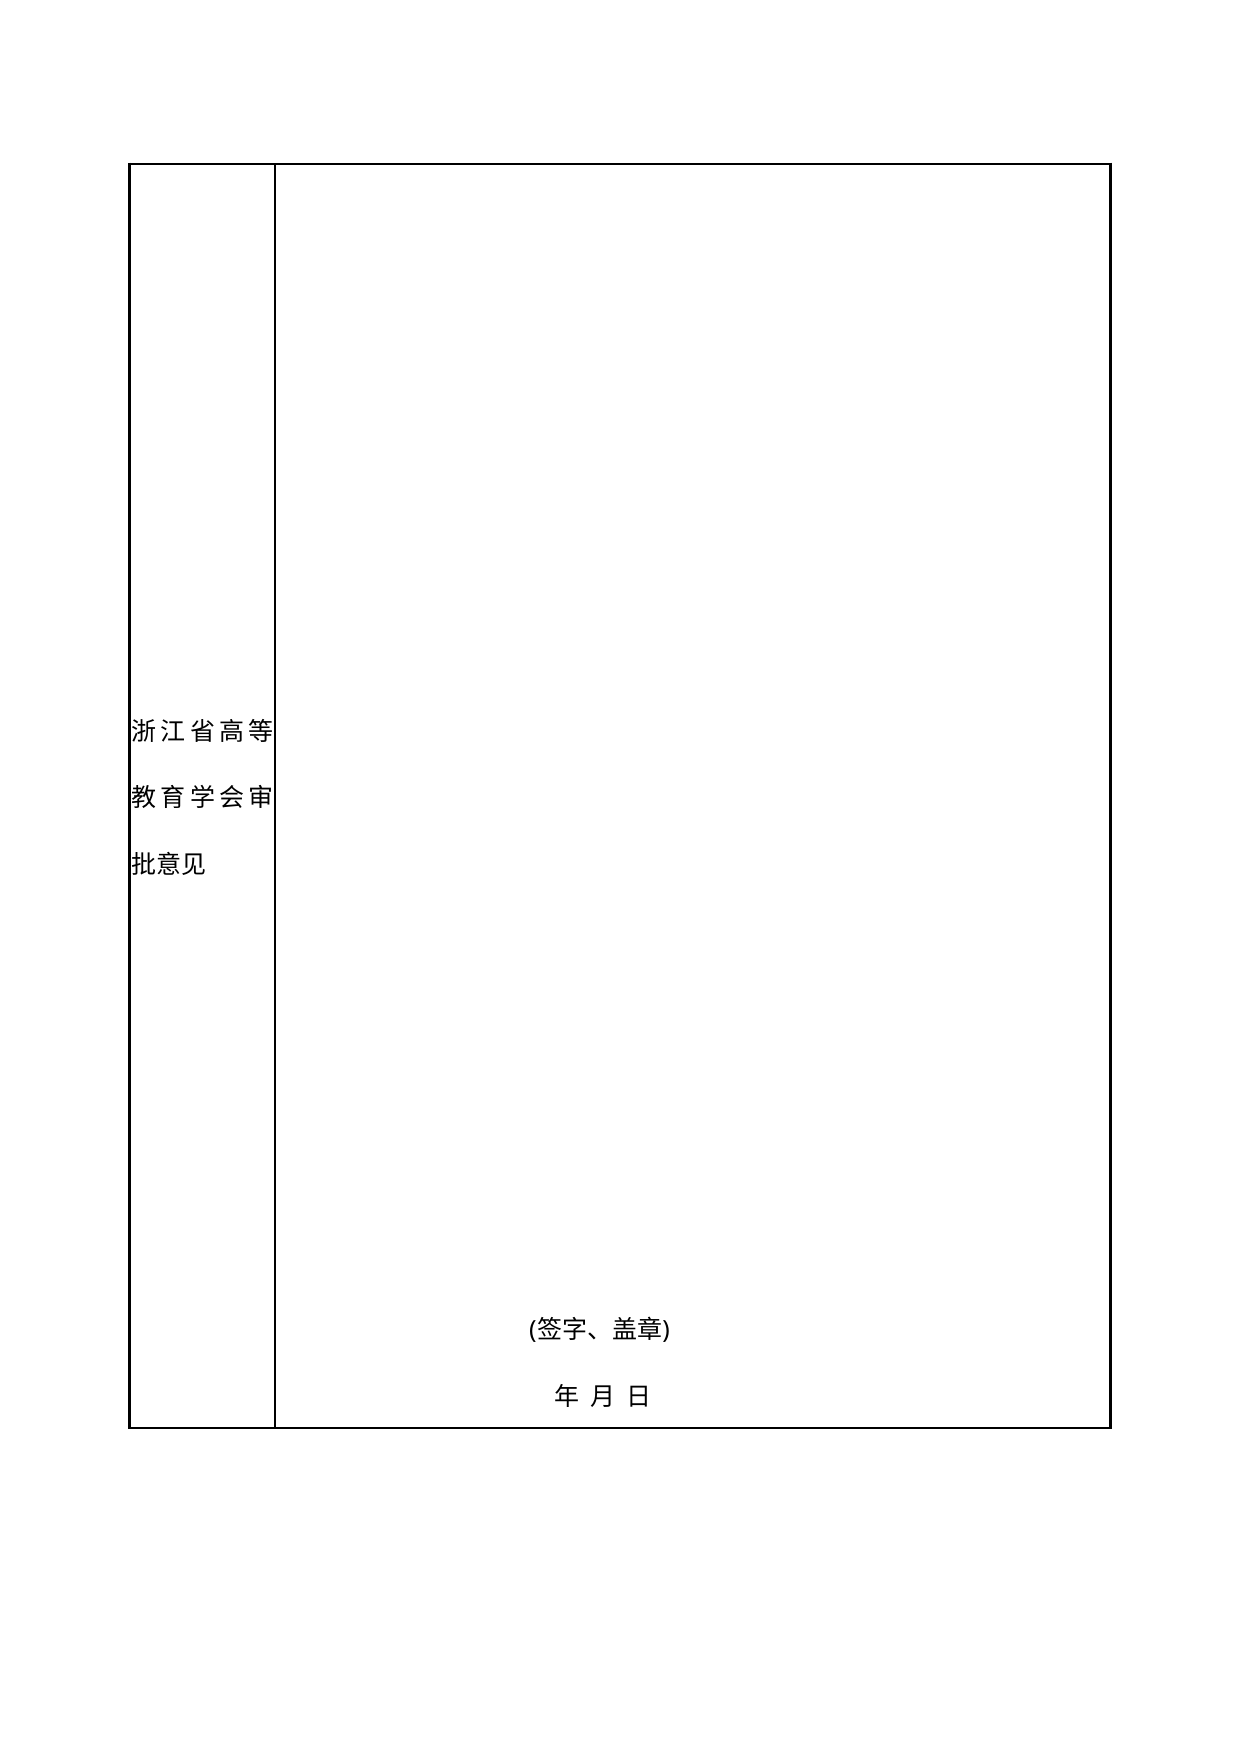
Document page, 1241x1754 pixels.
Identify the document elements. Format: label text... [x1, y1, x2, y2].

table_cell (签字、盖章) 年 月 日 [276, 165, 1109, 1427]
table_cell 浙江省高等教育学会审批意见 [131, 165, 274, 1427]
